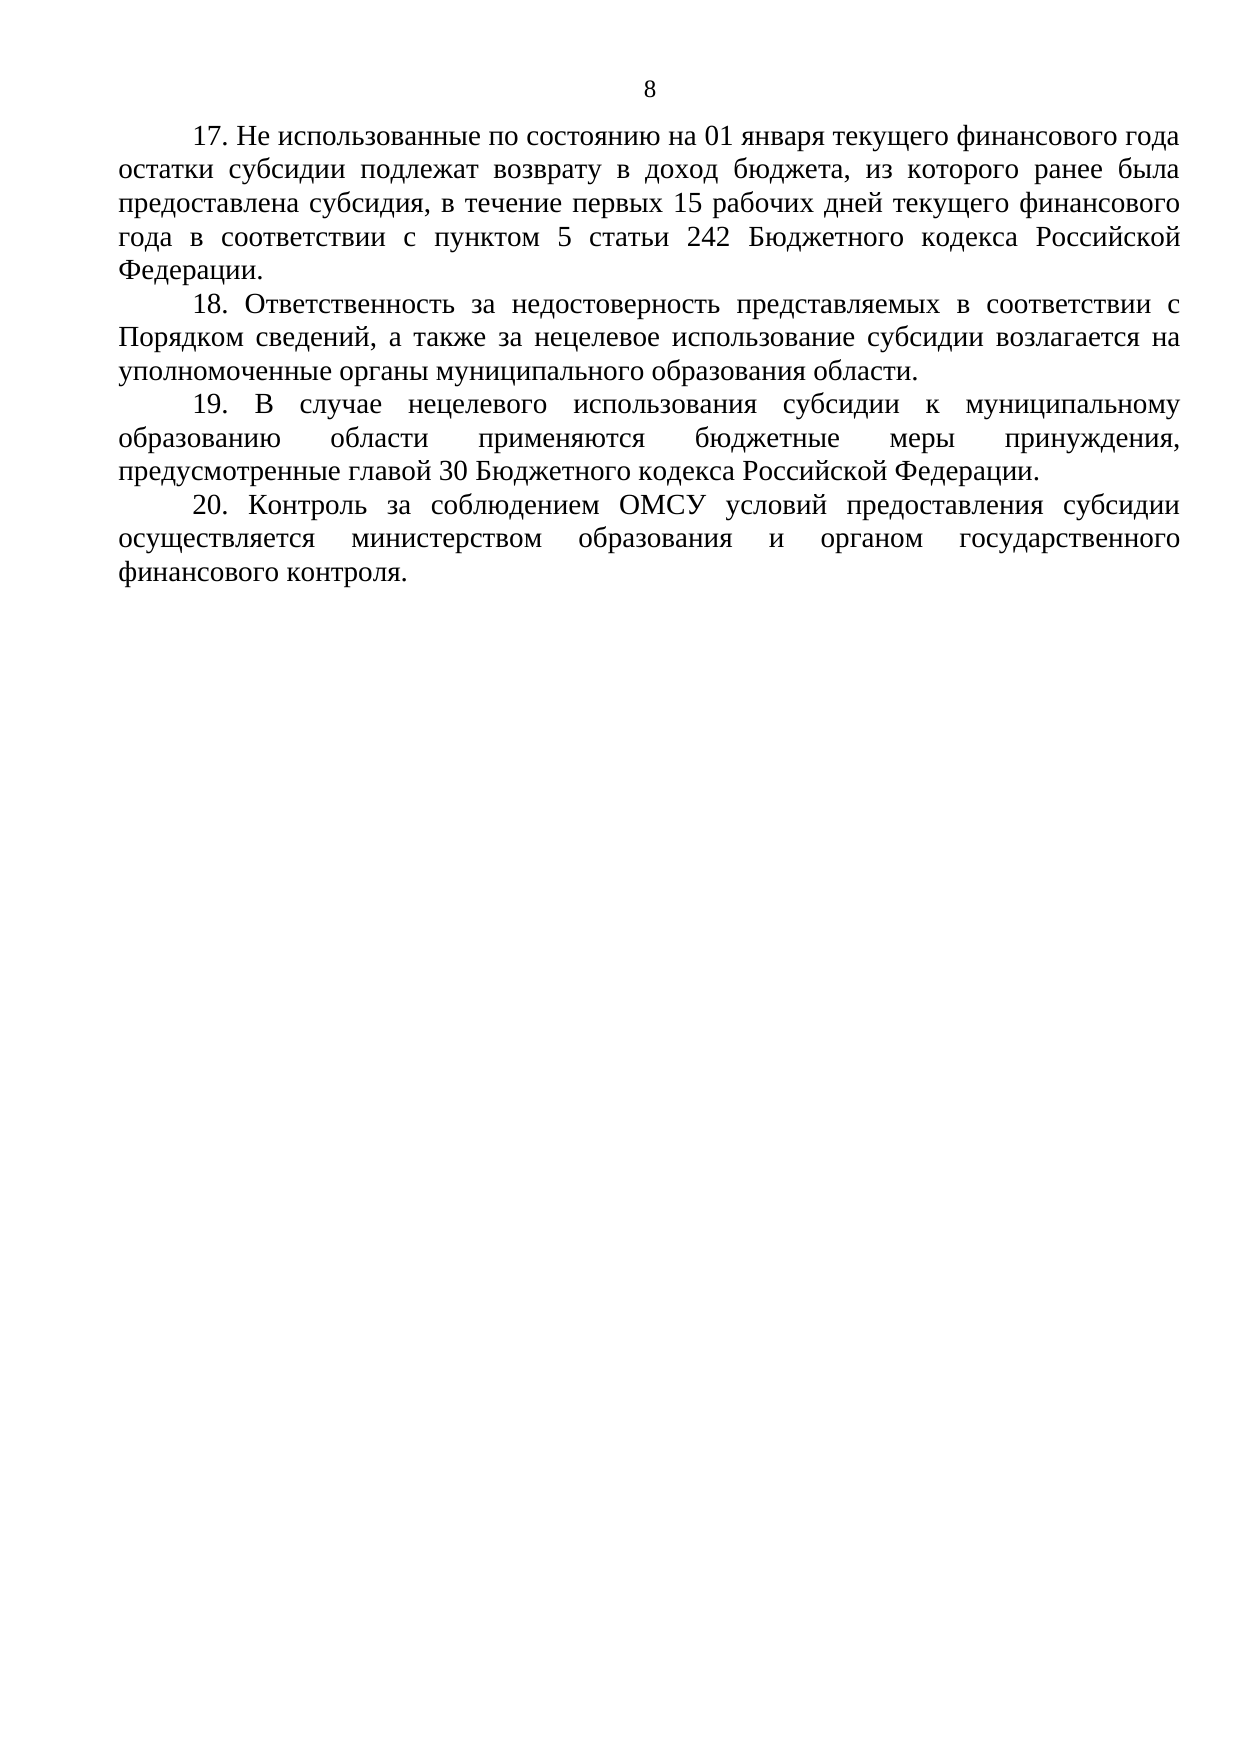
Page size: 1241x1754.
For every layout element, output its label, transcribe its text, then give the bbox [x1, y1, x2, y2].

text 18. Ответственность за недостоверность представляемых в соответствии с Порядком сведений, а также за нецелевое использование субсидии возлагается на уполномоченные органы муниципального образования области. [118, 286, 1181, 386]
text 19. В случае нецелевого использования субсидии к муниципальному образованию области применяются бюджетные меры принуждения, предусмотренные главой 30 Бюджетного кодекса Российской Федерации. [118, 386, 1181, 487]
text 17. Не использованные по состоянию на 01 января текущего финансового года остатки субсидии подлежат возврату в доход бюджета, из которого ранее была предоставлена субсидия, в течение первых 15 рабочих дней текущего финансового года в соответствии с пунктом 5 статьи 242 Бюджетного кодекса Российской Федерации. [118, 118, 1181, 286]
text 20. Контроль за соблюдением ОМСУ условий предоставления субсидии осуществляется министерством образования и органом государственного финансового контроля. [118, 487, 1181, 588]
